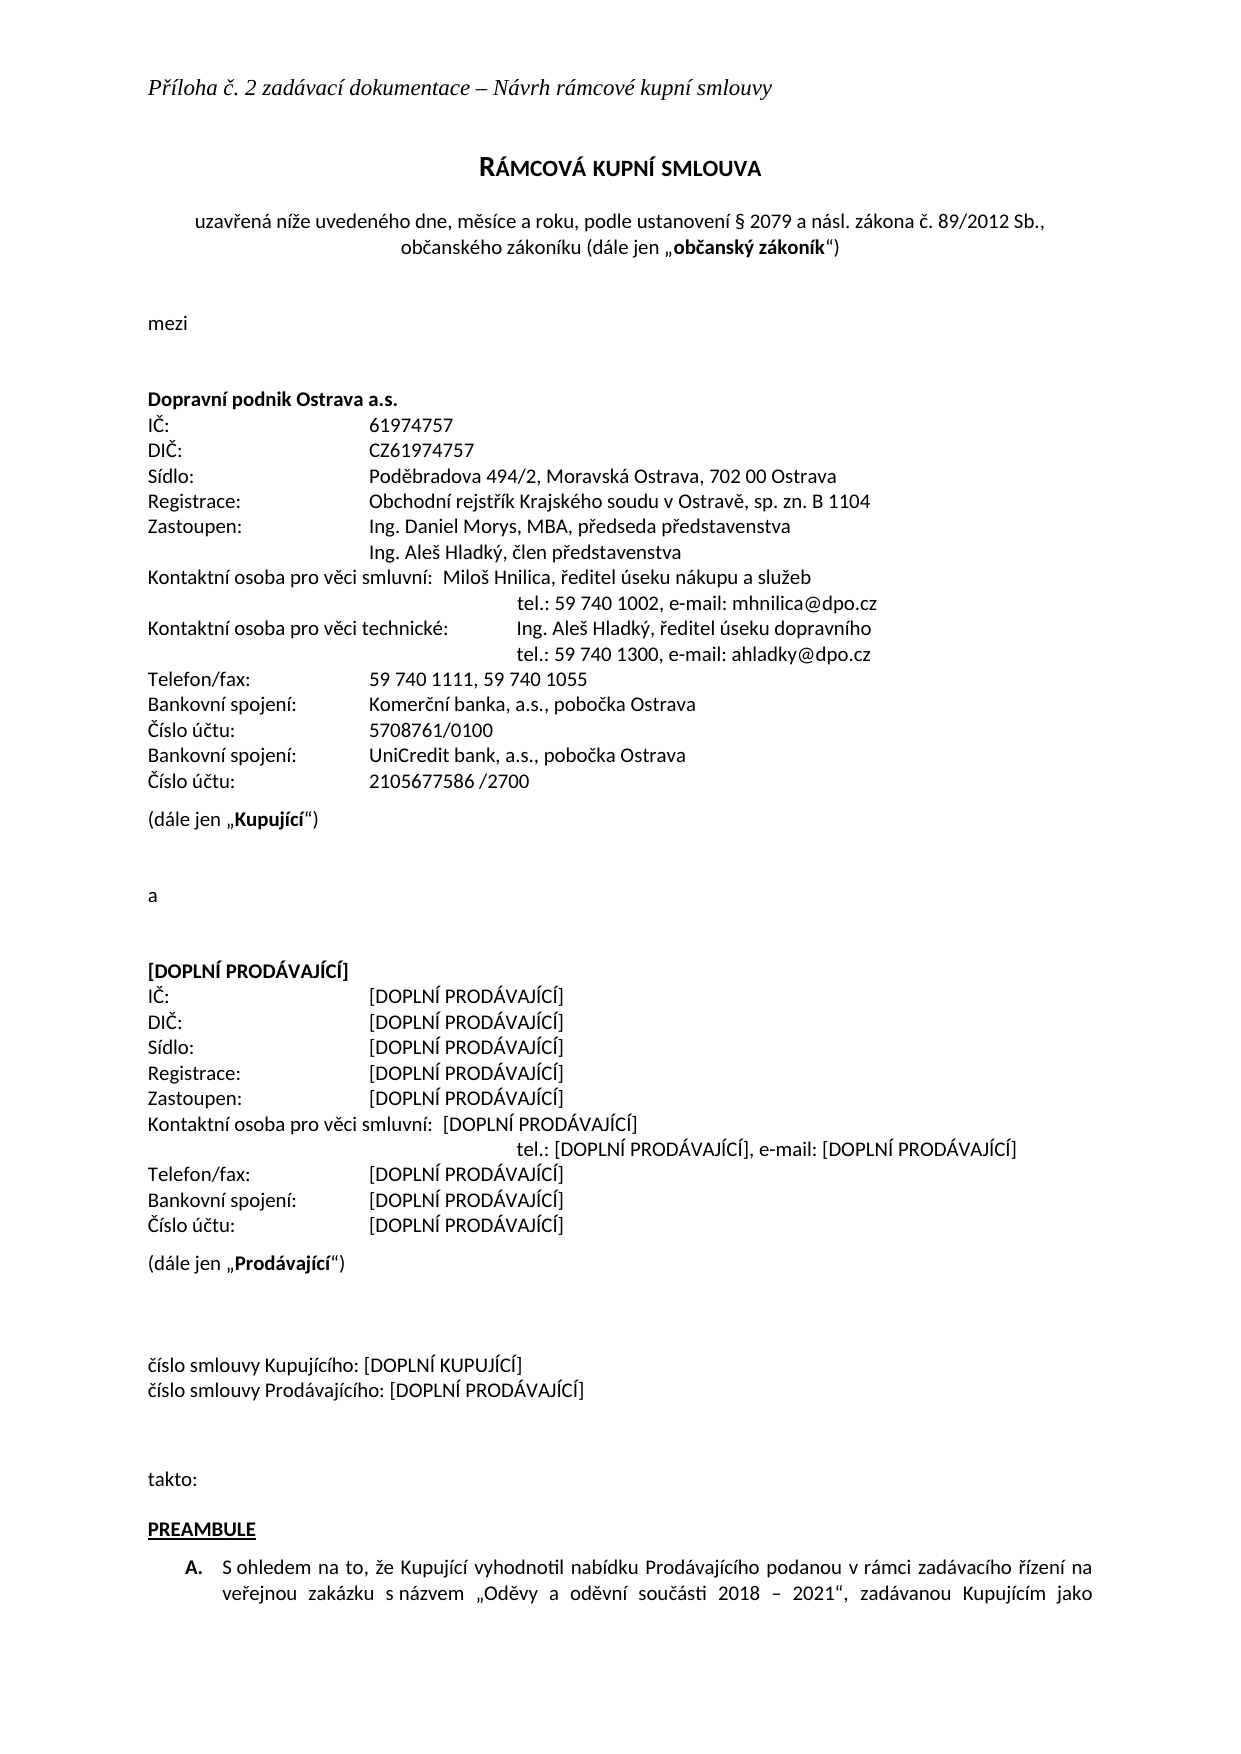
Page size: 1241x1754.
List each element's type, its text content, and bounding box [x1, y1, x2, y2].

text Telefon/fax: 59 740 1111, 59 740 1055 [148, 666, 1093, 692]
text číslo smlouvy Prodávajícího: [DOPLNÍ PRODÁVAJÍCÍ] [148, 1377, 1093, 1403]
text (dále jen „Prodávající“) [148, 1250, 1093, 1276]
text tel.: [DOPLNÍ PRODÁVAJÍCÍ], e-mail: [DOPLNÍ PRODÁVAJÍCÍ] [148, 1136, 1093, 1162]
text IČ: [DOPLNÍ PRODÁVAJÍCÍ] [148, 984, 1093, 1009]
text Bankovní spojení: Komerční banka, a.s., pobočka Ostrava [148, 692, 1093, 717]
text Preambule [148, 1517, 1093, 1542]
text [DOPLNÍ PRODÁVAJÍCÍ] [148, 958, 1093, 984]
text Dopravní podnik Ostrava a.s. [148, 387, 1093, 412]
text takto: [148, 1466, 1093, 1492]
text Číslo účtu: 2105677586 /2700 [148, 768, 1093, 793]
text uzavřená níže uvedeného dne, měsíce a roku, podle ustanovení § 2079 a násl. zákona č. 89/2012 Sb., občanského zákoníku (dále jen „občanský zákoník“) [148, 209, 1093, 259]
text Ing. Aleš Hladký, člen představenstva [295, 539, 1093, 564]
text Kontaktní osoba pro věci smluvní: Miloš Hnilica, ředitel úseku nákupu a služeb [148, 564, 1093, 590]
text Číslo účtu: [DOPLNÍ PRODÁVAJÍCÍ] [148, 1212, 1093, 1238]
text DIČ: CZ61974757 [148, 437, 1093, 463]
text Sídlo: [DOPLNÍ PRODÁVAJÍCÍ] [148, 1034, 1093, 1060]
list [185, 1554, 1093, 1605]
text tel.: 59 740 1300, e-mail: ahladky@dpo.cz [148, 641, 1093, 666]
text Rámcová kupní smlouva [148, 148, 1093, 183]
text Registrace: [DOPLNÍ PRODÁVAJÍCÍ] [148, 1060, 1093, 1085]
text číslo smlouvy Kupujícího: [DOPLNÍ KUPUJÍCÍ] [148, 1352, 1093, 1377]
text tel.: 59 740 1002, e-mail: mhnilica@dpo.cz [517, 590, 1093, 615]
text DIČ: [DOPLNÍ PRODÁVAJÍCÍ] [148, 1009, 1093, 1034]
text Zastoupen: Ing. Daniel Morys, MBA, předseda představenstva [148, 514, 1093, 539]
text Zastoupen: [DOPLNÍ PRODÁVAJÍCÍ] [148, 1085, 1093, 1111]
text Číslo účtu: 5708761/0100 [148, 717, 1093, 742]
text Bankovní spojení: UniCredit bank, a.s., pobočka Ostrava [148, 742, 1093, 768]
text Sídlo: Poděbradova 494/2, Moravská Ostrava, 702 00 Ostrava [148, 463, 1093, 488]
text mezi [148, 310, 1093, 336]
text a [148, 882, 1093, 907]
text IČ: 61974757 [148, 412, 1093, 437]
text Telefon/fax: [DOPLNÍ PRODÁVAJÍCÍ] [148, 1162, 1093, 1187]
text (dále jen „Kupující“) [148, 806, 1093, 831]
text Bankovní spojení: [DOPLNÍ PRODÁVAJÍCÍ] [148, 1187, 1093, 1212]
text Kontaktní osoba pro věci smluvní: [DOPLNÍ PRODÁVAJÍCÍ] [148, 1111, 1093, 1136]
text Kontaktní osoba pro věci technické: Ing. Aleš Hladký, ředitel úseku dopravního [148, 615, 1093, 641]
text Registrace: Obchodní rejstřík Krajského soudu v Ostravě, sp. zn. B 1104 [148, 488, 1093, 514]
